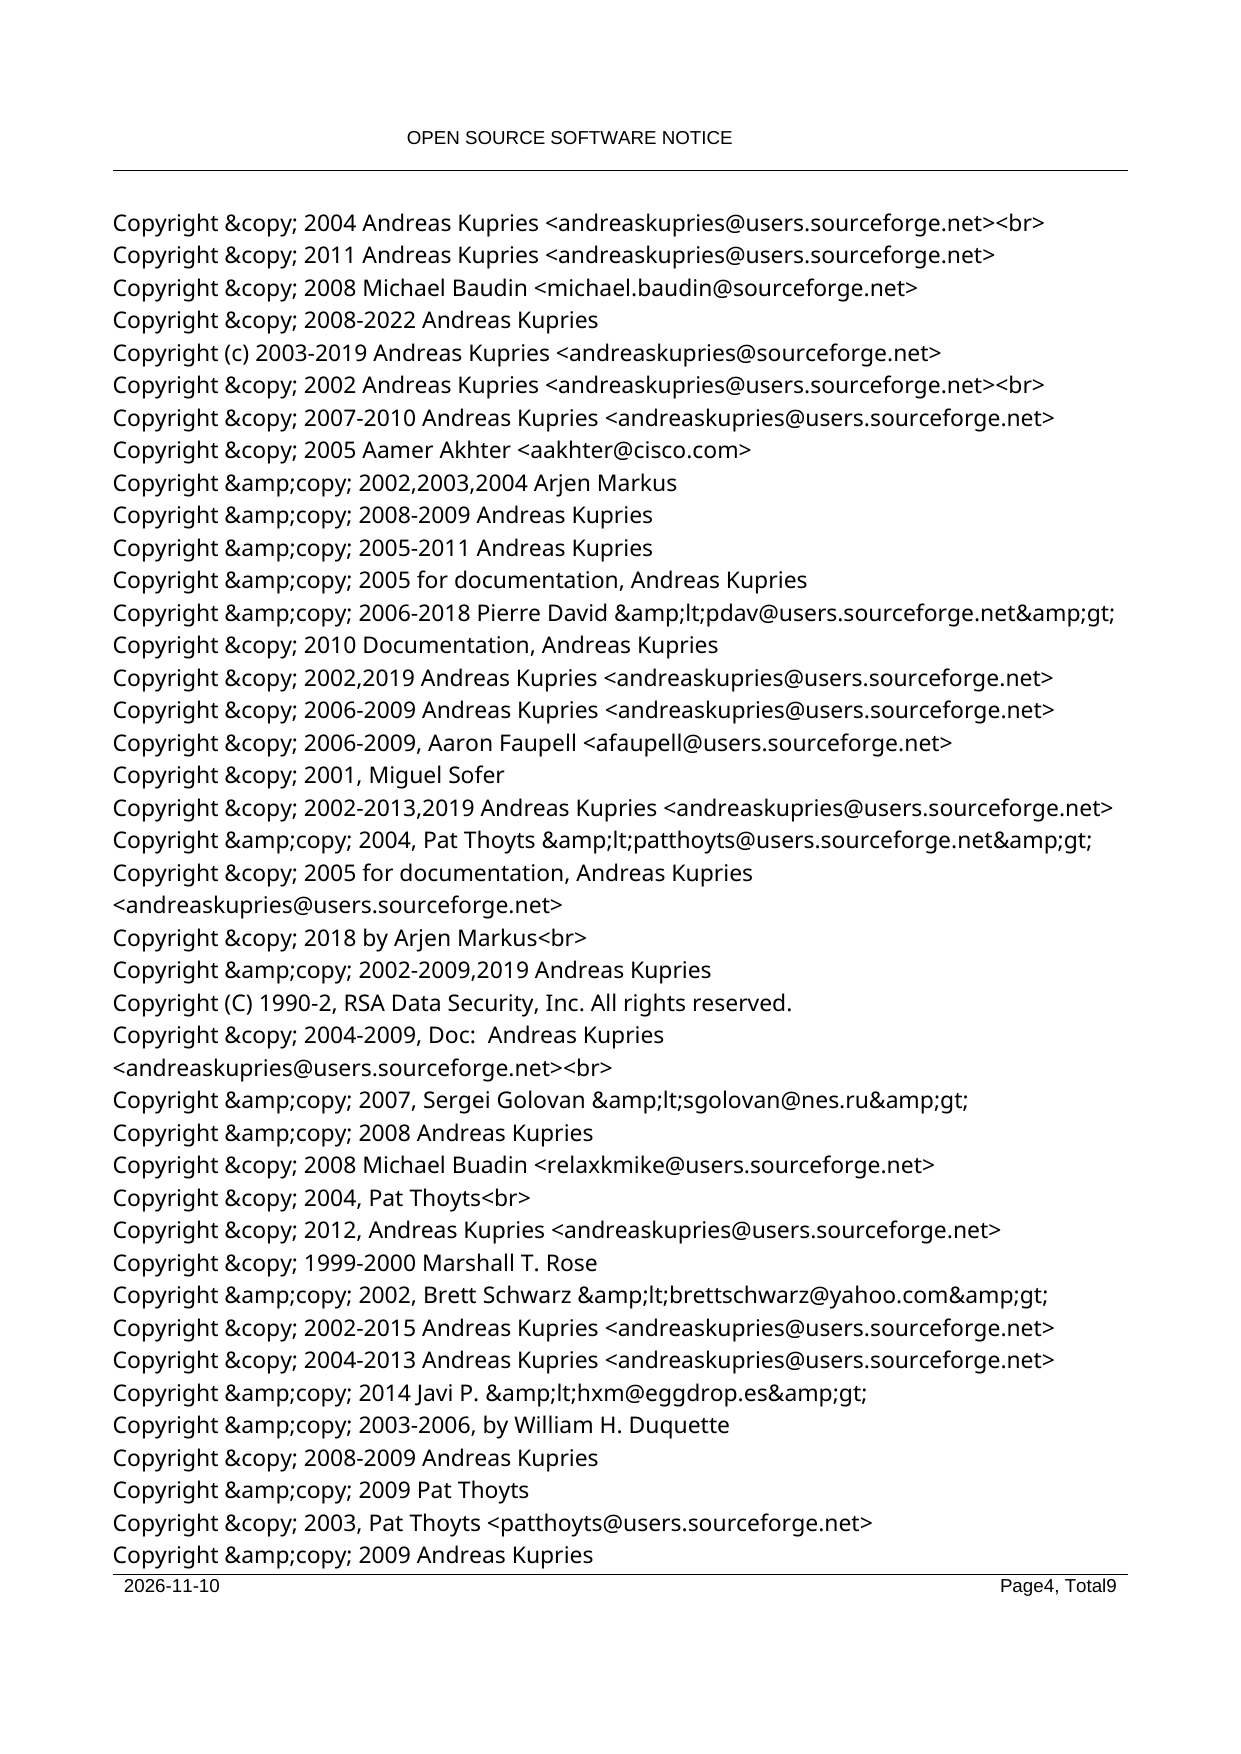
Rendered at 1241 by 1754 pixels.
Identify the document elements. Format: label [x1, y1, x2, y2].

text [112, 206, 1128, 1571]
